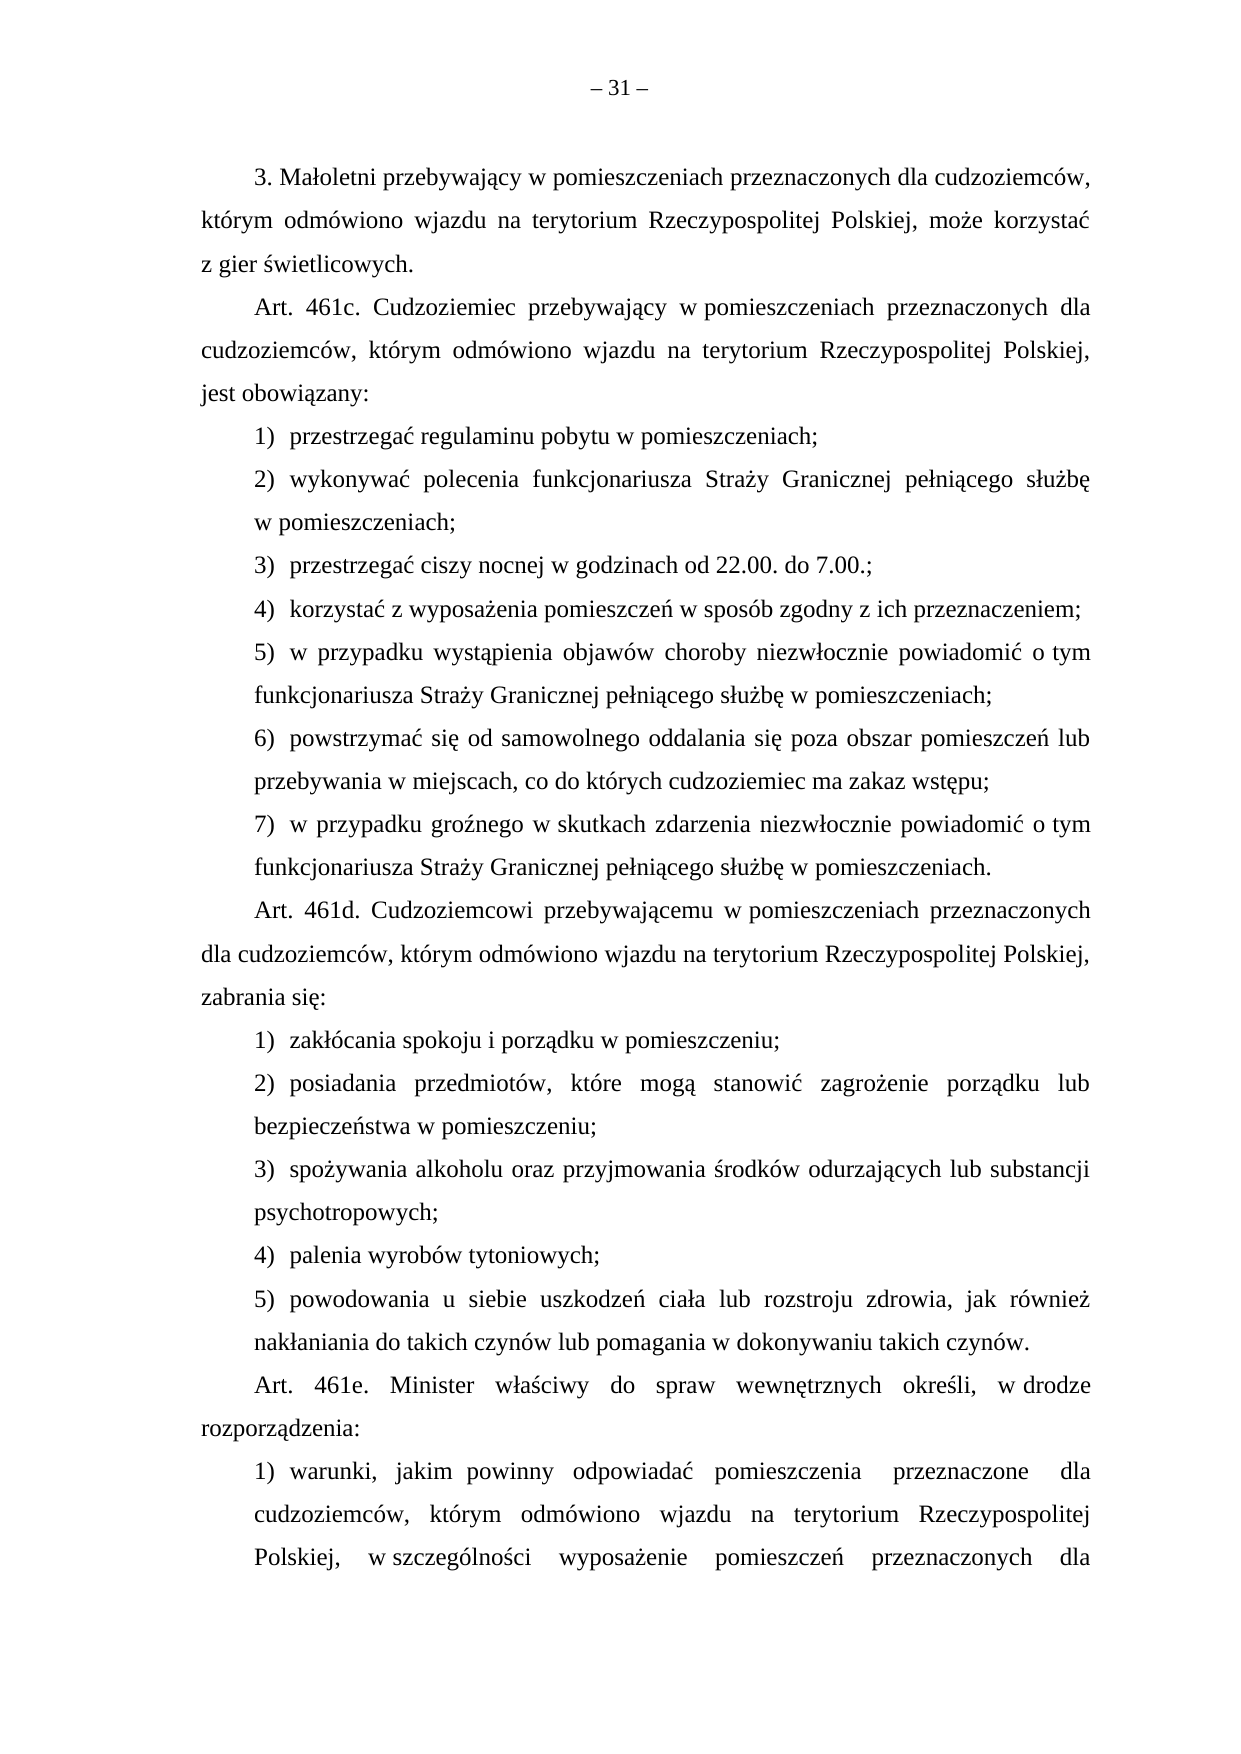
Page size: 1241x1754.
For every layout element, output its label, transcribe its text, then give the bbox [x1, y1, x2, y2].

text 3. Małoletni przebywający w pomieszczeniach przeznaczonych dla cudzoziemców, którym odmówiono wjazdu na terytorium Rzeczypospolitej Polskiej, może korzystać z gier świetlicowych. [201, 162, 1091, 277]
text 2) posiadania przedmiotów, które mogą stanowić zagrożenie porządku lub bezpieczeństwa w pomieszczeniu; [254, 1068, 1091, 1140]
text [254, 1456, 1091, 1571]
text 6) powstrzymać się od samowolnego oddalania się poza obszar pomieszczeń lub przebywania w miejscach, co do których cudzoziemiec ma zakaz wstępu; [254, 723, 1091, 795]
text 3) przestrzegać ciszy nocnej w godzinach od 22.00. do 7.00.; [254, 551, 1091, 579]
text 5) w przypadku wystąpienia objawów choroby niezwłocznie powiadomić o tym funkcjonariusza Straży Granicznej pełniącego służbę w pomieszczeniach; [254, 637, 1091, 709]
text 2) wykonywać polecenia funkcjonariusza Straży Granicznej pełniącego służbę w pomieszczeniach; [254, 464, 1091, 536]
text 7) w przypadku groźnego w skutkach zdarzenia niezwłocznie powiadomić o tym funkcjonariusza Straży Granicznej pełniącego służbę w pomieszczeniach. [254, 809, 1091, 881]
text 3) spożywania alkoholu oraz przyjmowania środków odurzających lub substancji psychotropowych; [254, 1154, 1091, 1226]
text Art. 461c. Cudzoziemiec przebywający w pomieszczeniach przeznaczonych dla cudzoziemców, którym odmówiono wjazdu na terytorium Rzeczypospolitej Polskiej, jest obowiązany: [201, 292, 1091, 407]
text 4) palenia wyrobów tytoniowych; [254, 1241, 1091, 1269]
text 1) przestrzegać regulaminu pobytu w pomieszczeniach; [254, 421, 1091, 450]
text Art. 461e. Minister właściwy do spraw wewnętrznych określi, w drodze rozporządzenia: [201, 1370, 1091, 1442]
text 5) powodowania u siebie uszkodzeń ciała lub rozstroju zdrowia, jak również nakłaniania do takich czynów lub pomagania w dokonywaniu takich czynów. [254, 1284, 1091, 1356]
text Art. 461d. Cudzoziemcowi przebywającemu w pomieszczeniach przeznaczonych dla cudzoziemców, którym odmówiono wjazdu na terytorium Rzeczypospolitej Polskiej, zabrania się: [201, 896, 1091, 1011]
text 1) zakłócania spokoju i porządku w pomieszczeniu; [254, 1025, 1091, 1054]
text 4) korzystać z wyposażenia pomieszczeń w sposób zgodny z ich przeznaczeniem; [254, 594, 1091, 622]
